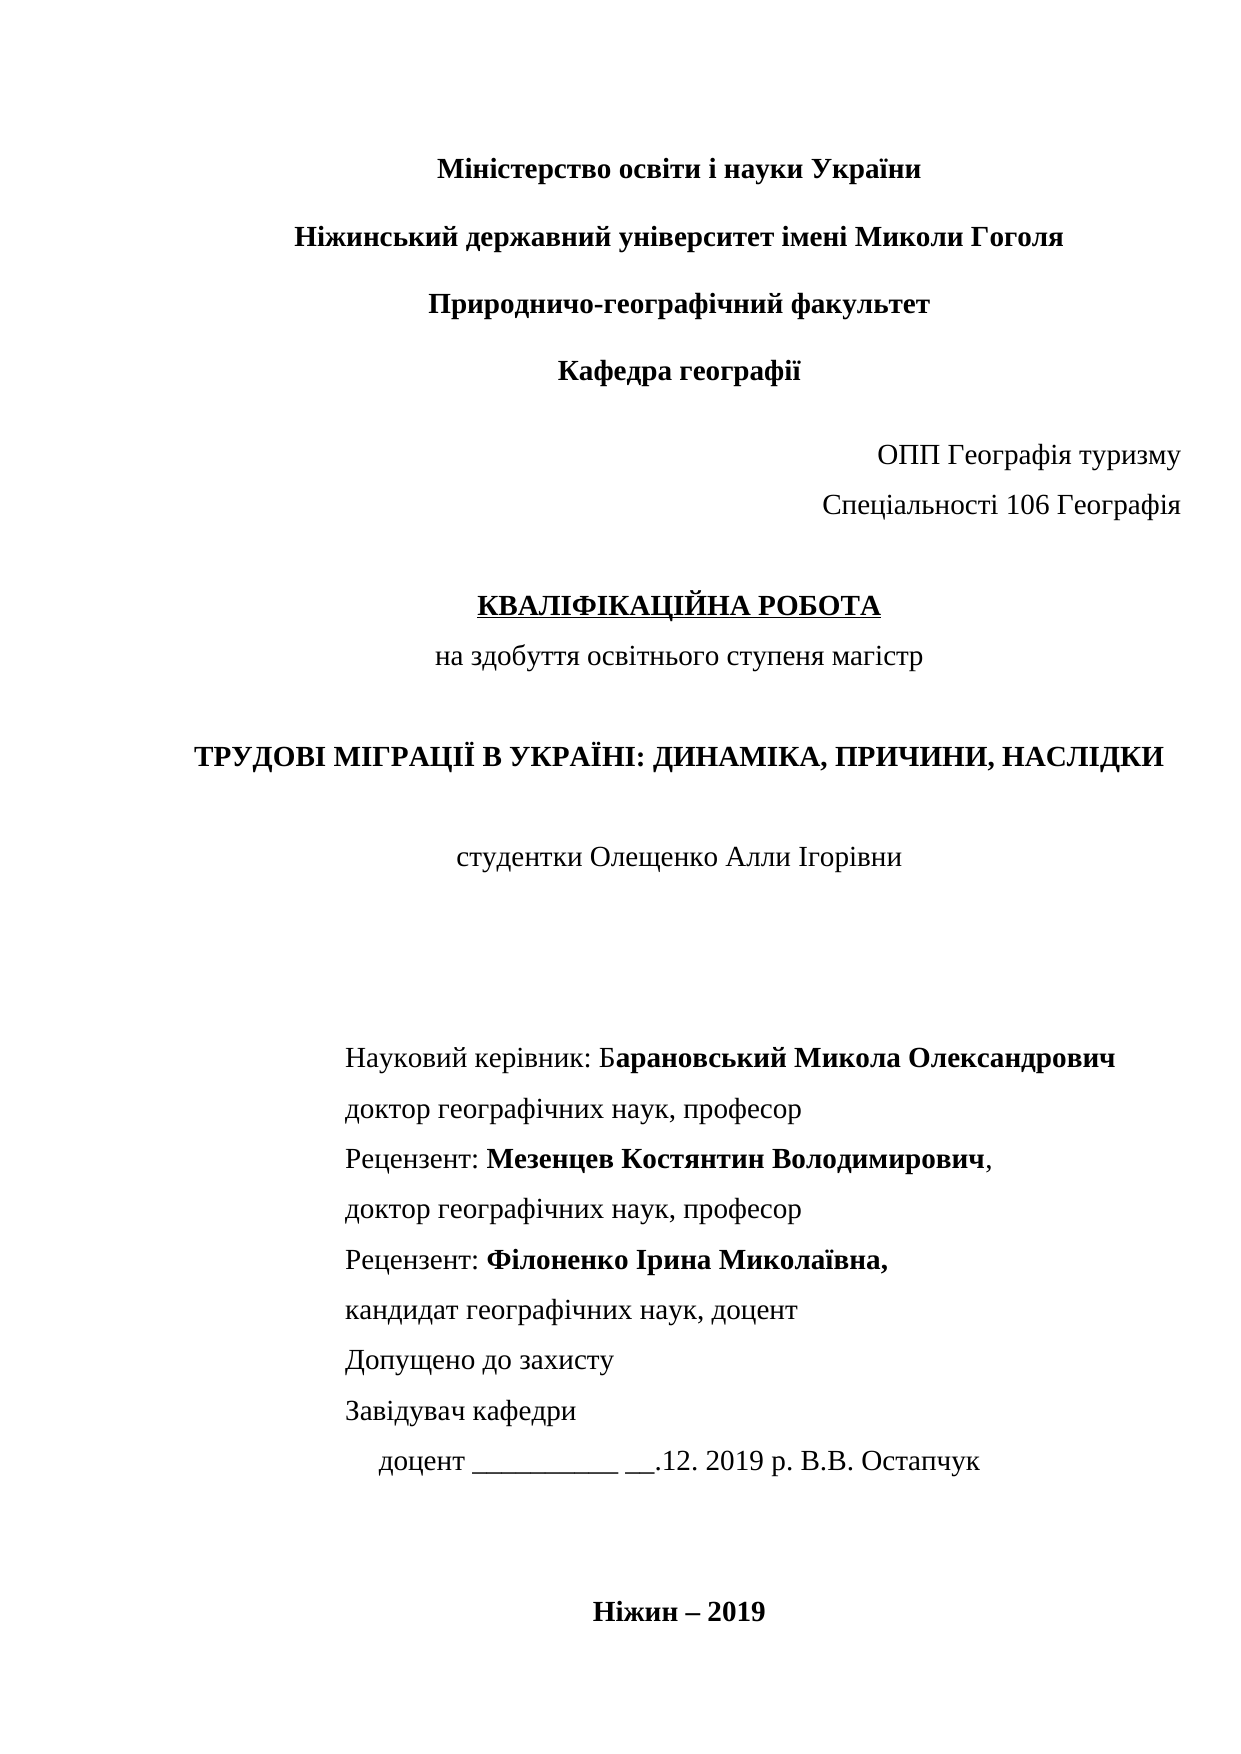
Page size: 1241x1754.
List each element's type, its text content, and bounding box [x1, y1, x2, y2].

text Міністерство освіти і науки України [177, 152, 1181, 185]
text доцент __________ __.12. 2019 р. В.В. Остапчук [177, 1443, 1181, 1477]
text доктор географічних наук, професор [177, 1091, 1181, 1124]
text Кафедра географії [177, 353, 1181, 386]
text кандидат географічних наук, доцент [177, 1292, 1181, 1326]
text Рецензент: Філоненко Ірина Миколаївна, [177, 1242, 1181, 1275]
text ОПП Географія туризму [177, 437, 1181, 470]
text Рецензент: Мезенцев Костянтин Володимирович, [177, 1141, 1181, 1175]
text студентки Олещенко Алли Ігорівни [177, 839, 1181, 873]
text Спеціальності 106 Географія [177, 487, 1181, 521]
text ТРУДОВІ МІГРАЦІЇ В УКРАЇНІ: ДИНАМІКА, ПРИЧИНИ, НАСЛІДКИ [177, 739, 1181, 772]
text Ніжин – 2019 [177, 1594, 1181, 1627]
text доктор географічних наук, професор [177, 1191, 1181, 1225]
text на здобуття освітнього ступеня магістр [177, 638, 1181, 672]
text Допущено до захисту [177, 1342, 1181, 1376]
text Науковий керівник: Барановський Микола Олександрович [177, 1041, 1181, 1074]
text КВАЛІФІКАЦІЙНА РОБОТА [177, 588, 1181, 621]
text Ніжинський державний університет імені Миколи Гоголя [177, 219, 1181, 252]
text Завідувач кафедри [177, 1393, 1181, 1426]
text Природничо-географічний факультет [177, 286, 1181, 319]
